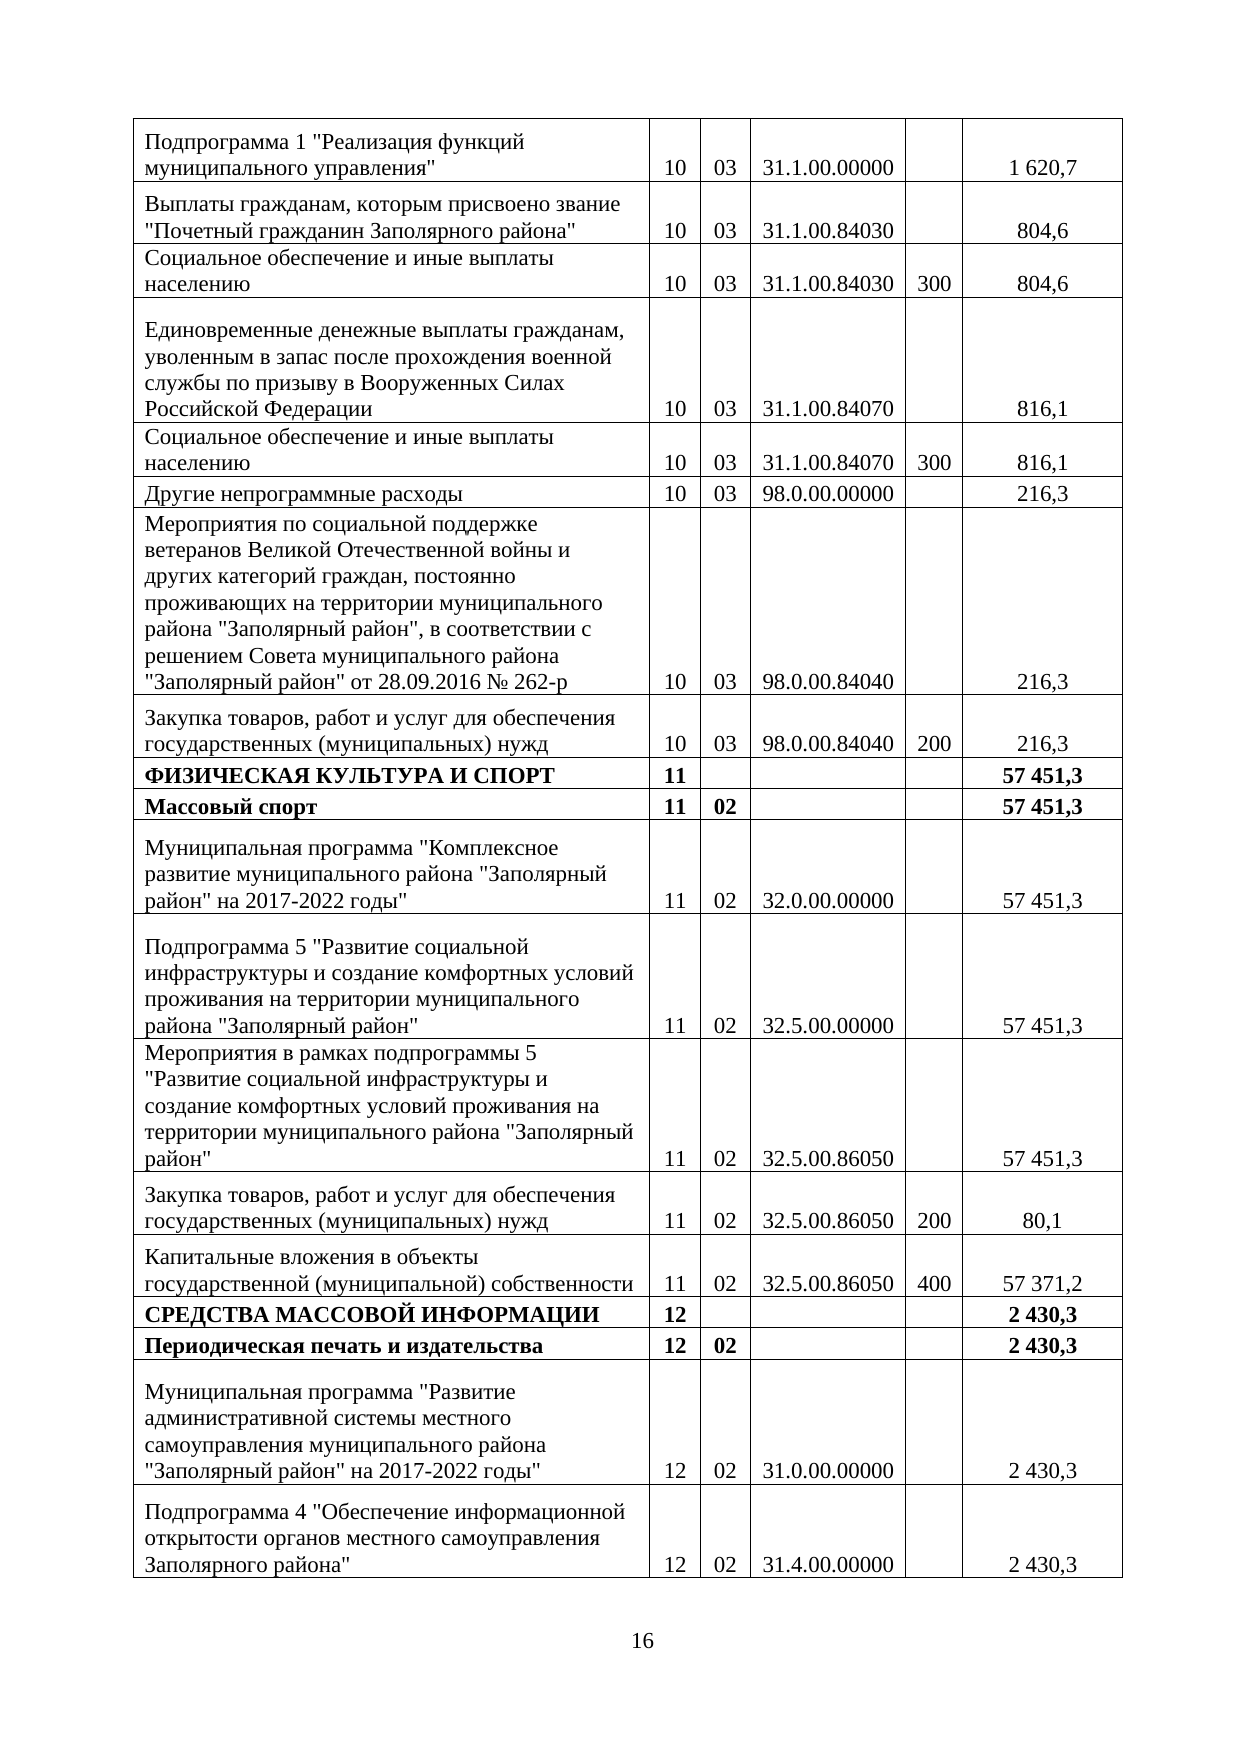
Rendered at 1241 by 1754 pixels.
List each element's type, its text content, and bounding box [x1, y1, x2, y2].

table_cell 200 [906, 1172, 962, 1233]
table_cell 11 [650, 820, 700, 913]
table_cell 02 [701, 1235, 750, 1296]
table_cell 57 451,3 [963, 789, 1122, 819]
table_cell [906, 820, 962, 913]
table_cell [906, 477, 962, 507]
table_cell Закупка товаров, работ и услуг для обеспечения государственных (муниципальных) нужд [134, 695, 649, 757]
table_cell 32.5.00.86050 [751, 1039, 905, 1171]
table_cell 03 [701, 119, 750, 181]
table_cell Периодическая печать и издательства [134, 1328, 649, 1358]
table_cell 32.0.00.00000 [751, 820, 905, 913]
table_cell 32.5.00.86050 [751, 1235, 905, 1296]
table_cell 03 [701, 508, 750, 694]
table_cell 57 451,3 [963, 758, 1122, 788]
table_cell Закупка товаров, работ и услуг для обеспечения государственных (муниципальных) нужд [134, 1172, 649, 1233]
table_cell 11 [650, 914, 700, 1038]
table_cell 400 [906, 1235, 962, 1296]
table_cell 02 [701, 1039, 750, 1171]
table_cell 31.1.00.84070 [751, 423, 905, 476]
table_cell [906, 298, 962, 422]
table_cell [906, 1360, 962, 1483]
table_cell 11 [650, 758, 700, 788]
table_cell Единовременные денежные выплаты гражданам, уволенным в запас после прохождения военной службы по призыву в Вооруженных Силах Российской Федерации [134, 298, 649, 422]
table_cell 10 [650, 119, 700, 181]
table_cell 57 451,3 [963, 914, 1122, 1038]
table_cell 31.1.00.00000 [751, 119, 905, 181]
table_cell 31.4.00.00000 [751, 1485, 905, 1577]
table_cell 03 [701, 695, 750, 757]
table_cell 02 [701, 820, 750, 913]
table_cell [701, 758, 750, 788]
table_cell [906, 1328, 962, 1358]
table_cell Массовый спорт [134, 789, 649, 819]
table_cell 31.1.00.84030 [751, 182, 905, 243]
table_cell 2 430,3 [963, 1297, 1122, 1327]
table_cell 2 430,3 [963, 1360, 1122, 1483]
table_cell Мероприятия по социальной поддержке ветеранов Великой Отечественной войны и других категорий граждан, постоянно проживающих на территории муниципального района "Заполярный район", в соответствии с решением Совета муниципального района "Заполярный район" от 28.09.2016 № 262-р [134, 508, 649, 694]
table_cell 03 [701, 477, 750, 507]
table_cell 12 [650, 1485, 700, 1577]
table_cell СРЕДСТВА МАССОВОЙ ИНФОРМАЦИИ [134, 1297, 649, 1327]
table_cell 80,1 [963, 1172, 1122, 1233]
table_cell 31.1.00.84030 [751, 244, 905, 297]
table_cell 03 [701, 423, 750, 476]
table_cell 816,1 [963, 423, 1122, 476]
table_cell 98.0.00.00000 [751, 477, 905, 507]
table_cell Подпрограмма 4 "Обеспечение информационной открытости органов местного самоуправления Заполярного района" [134, 1485, 649, 1577]
table_cell Выплаты гражданам, которым присвоено звание "Почетный гражданин Заполярного района" [134, 182, 649, 243]
table_cell 57 451,3 [963, 1039, 1122, 1171]
table_cell Социальное обеспечение и иные выплаты населению [134, 423, 649, 476]
table_cell [751, 758, 905, 788]
table_cell 300 [906, 423, 962, 476]
table_cell 2 430,3 [963, 1328, 1122, 1358]
table_cell [751, 789, 905, 819]
table_cell 2 430,3 [963, 1485, 1122, 1577]
table_cell 57 371,2 [963, 1235, 1122, 1296]
table_cell 32.5.00.86050 [751, 1172, 905, 1233]
table_cell [906, 1297, 962, 1327]
table_cell 31.0.00.00000 [751, 1360, 905, 1483]
table_cell 03 [701, 244, 750, 297]
table_cell 11 [650, 789, 700, 819]
table_cell Подпрограмма 5 "Развитие социальной инфраструктуры и создание комфортных условий проживания на территории муниципального района "Заполярный район" [134, 914, 649, 1038]
table_cell 10 [650, 298, 700, 422]
table_cell 10 [650, 508, 700, 694]
table_cell 03 [701, 182, 750, 243]
table_cell 10 [650, 423, 700, 476]
table_cell 216,3 [963, 695, 1122, 757]
table_cell Муниципальная программа "Комплексное развитие муниципального района "Заполярный район" на 2017-2022 годы" [134, 820, 649, 913]
table_cell [751, 1297, 905, 1327]
table_cell 804,6 [963, 182, 1122, 243]
table_cell 02 [701, 1360, 750, 1483]
table_cell 10 [650, 244, 700, 297]
table_cell [906, 1485, 962, 1577]
table_cell 11 [650, 1039, 700, 1171]
table_cell 10 [650, 182, 700, 243]
table_cell 200 [906, 695, 962, 757]
table_cell 02 [701, 914, 750, 1038]
table_cell 1 620,7 [963, 119, 1122, 181]
table_cell 98.0.00.84040 [751, 508, 905, 694]
table_cell Социальное обеспечение и иные выплаты населению [134, 244, 649, 297]
table_cell [701, 1297, 750, 1327]
table_cell 32.5.00.00000 [751, 914, 905, 1038]
table_cell 31.1.00.84070 [751, 298, 905, 422]
table_cell 02 [701, 789, 750, 819]
table_cell 02 [701, 1485, 750, 1577]
table_cell 216,3 [963, 508, 1122, 694]
table_cell 03 [701, 298, 750, 422]
table_cell [906, 1039, 962, 1171]
table_cell 98.0.00.84040 [751, 695, 905, 757]
table_cell 57 451,3 [963, 820, 1122, 913]
table_cell [906, 758, 962, 788]
table_cell ФИЗИЧЕСКАЯ КУЛЬТУРА И СПОРТ [134, 758, 649, 788]
table_cell 816,1 [963, 298, 1122, 422]
table_cell 300 [906, 244, 962, 297]
table_cell 10 [650, 695, 700, 757]
table_cell Подпрограмма 1 "Реализация функций муниципального управления" [134, 119, 649, 181]
table_cell [906, 914, 962, 1038]
table_cell [906, 508, 962, 694]
table_cell 02 [701, 1172, 750, 1233]
table_cell [906, 119, 962, 181]
table_cell 02 [701, 1328, 750, 1358]
table_cell 804,6 [963, 244, 1122, 297]
table_cell Мероприятия в рамках подпрограммы 5 "Развитие социальной инфраструктуры и создание комфортных условий проживания на территории муниципального района "Заполярный район" [134, 1039, 649, 1171]
table_cell 11 [650, 1172, 700, 1233]
table_cell [906, 182, 962, 243]
table_cell 216,3 [963, 477, 1122, 507]
table_cell 11 [650, 1235, 700, 1296]
table_cell [906, 789, 962, 819]
table_cell Другие непрограммные расходы [134, 477, 649, 507]
table_cell Капитальные вложения в объекты государственной (муниципальной) собственности [134, 1235, 649, 1296]
table_cell [751, 1328, 905, 1358]
table_cell 10 [650, 477, 700, 507]
table_cell 12 [650, 1360, 700, 1483]
table_cell 12 [650, 1328, 700, 1358]
table_cell 12 [650, 1297, 700, 1327]
table_cell Муниципальная программа "Развитие административной системы местного самоуправления муниципального района "Заполярный район" на 2017-2022 годы" [134, 1360, 649, 1483]
